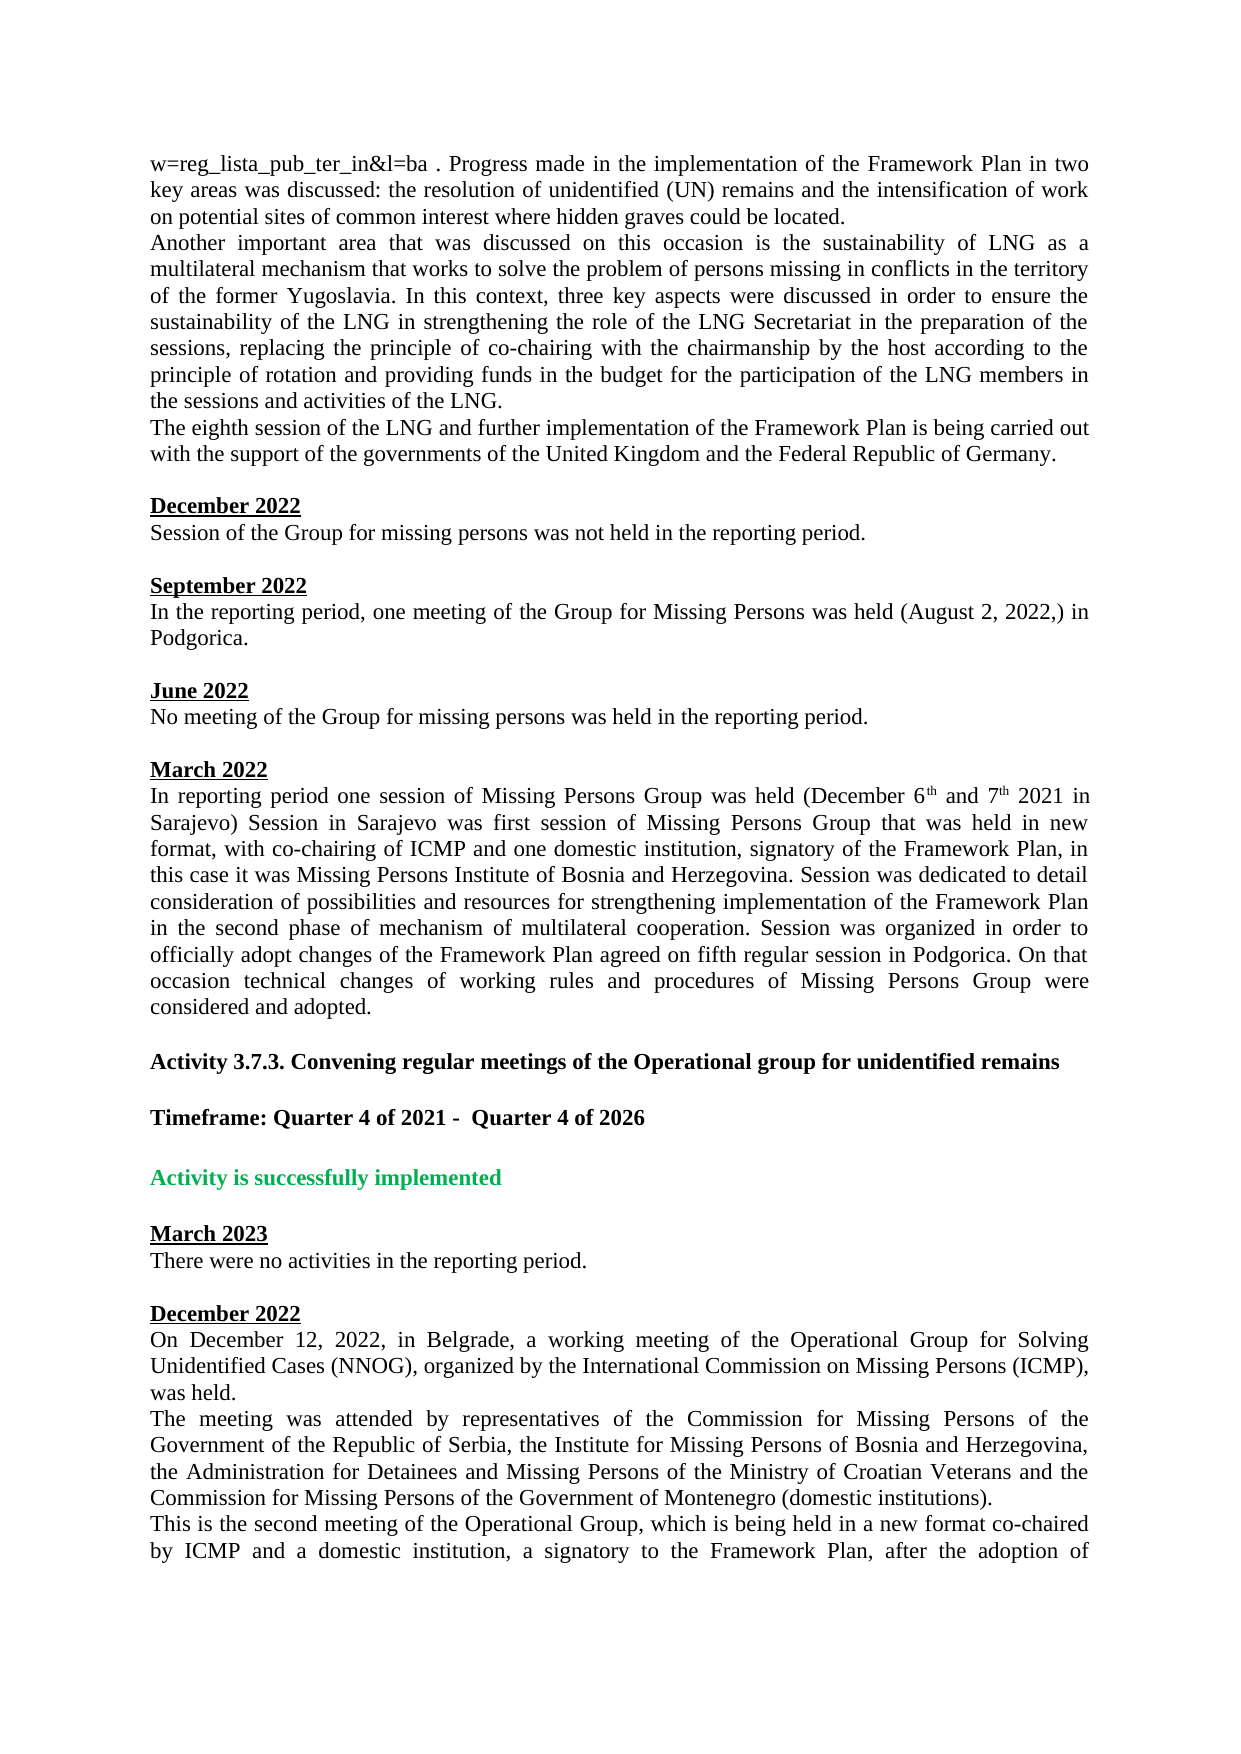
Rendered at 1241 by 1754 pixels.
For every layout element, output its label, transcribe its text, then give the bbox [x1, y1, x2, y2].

subtitle Activity 3.7.3. Convening regular meetings of the Operational group for unidentified remains [150, 1048, 1090, 1075]
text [150, 1510, 1090, 1563]
text Activity is successfully implemented [150, 1164, 1090, 1190]
text December 2022 [150, 1299, 1090, 1326]
text December 2022 [150, 493, 1090, 519]
text On December 12, 2022, in Belgrade, a working meeting of the Operational Group for Solving Unidentified Cases (NNOG), organized by the International Commission on Missing Persons (ICMP), was held. [150, 1326, 1090, 1405]
text The eighth session of the LNG and further implementation of the Framework Plan is being carried out with the support of the governments of the United Kingdom and the Federal Republic of Germany. [150, 413, 1090, 466]
text Another important area that was discussed on this occasion is the sustainability of LNG as a multilateral mechanism that works to solve the problem of persons missing in conflicts in the territory of the former Yugoslavia. In this context, three key aspects were discussed in order to ensure the sustainability of the LNG in strengthening the role of the LNG Secretariat in the preparation of the sessions, replacing the principle of co-chairing with the chairmanship by the host according to the principle of rotation and providing funds in the budget for the participation of the LNG members in the sessions and activities of the LNG. [150, 229, 1090, 413]
text In reporting period one session of Missing Persons Group was held (December 6th and 7th 2021 in Sarajevo) Session in Sarajevo was first session of Missing Persons Group that was held in new format, with co-chairing of ICMP and one domestic institution, signatory of the Framework Plan, in this case it was Missing Persons Institute of Bosnia and Herzegovina. Session was dedicated to detail consideration of possibilities and resources for strengthening implementation of the Framework Plan in the second phase of mechanism of multilateral cooperation. Session was organized in order to officially adopt changes of the Framework Plan agreed on fifth regular session in Podgorica. On that occasion technical changes of working rules and procedures of Missing Persons Group were considered and adopted. [150, 782, 1090, 1020]
text In the reporting period, one meeting of the Group for Missing Persons was held (August 2, 2022,) in Podgorica. [150, 598, 1090, 651]
text The meeting was attended by representatives of the Commission for Missing Persons of the Government of the Republic of Serbia, the Institute for Missing Persons of Bosnia and Herzegovina, the Administration for Detainees and Missing Persons of the Ministry of Croatian Veterans and the Commission for Missing Persons of the Government of Montenegro (domestic institutions). [150, 1405, 1090, 1510]
text June 2022 [150, 677, 1090, 703]
text There were no activities in the reporting period. [150, 1247, 1090, 1273]
text Timeframe: Quarter 4 of 2021 - Quarter 4 of 2026 [150, 1103, 1090, 1130]
text March 2023 [150, 1221, 1090, 1247]
text No meeting of the Group for missing persons was held in the reporting period. [150, 703, 1090, 730]
text September 2022 [150, 572, 1090, 598]
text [150, 150, 1090, 229]
text Session of the Group for missing persons was not held in the reporting period. [150, 519, 1090, 545]
text March 2022 [150, 756, 1090, 782]
